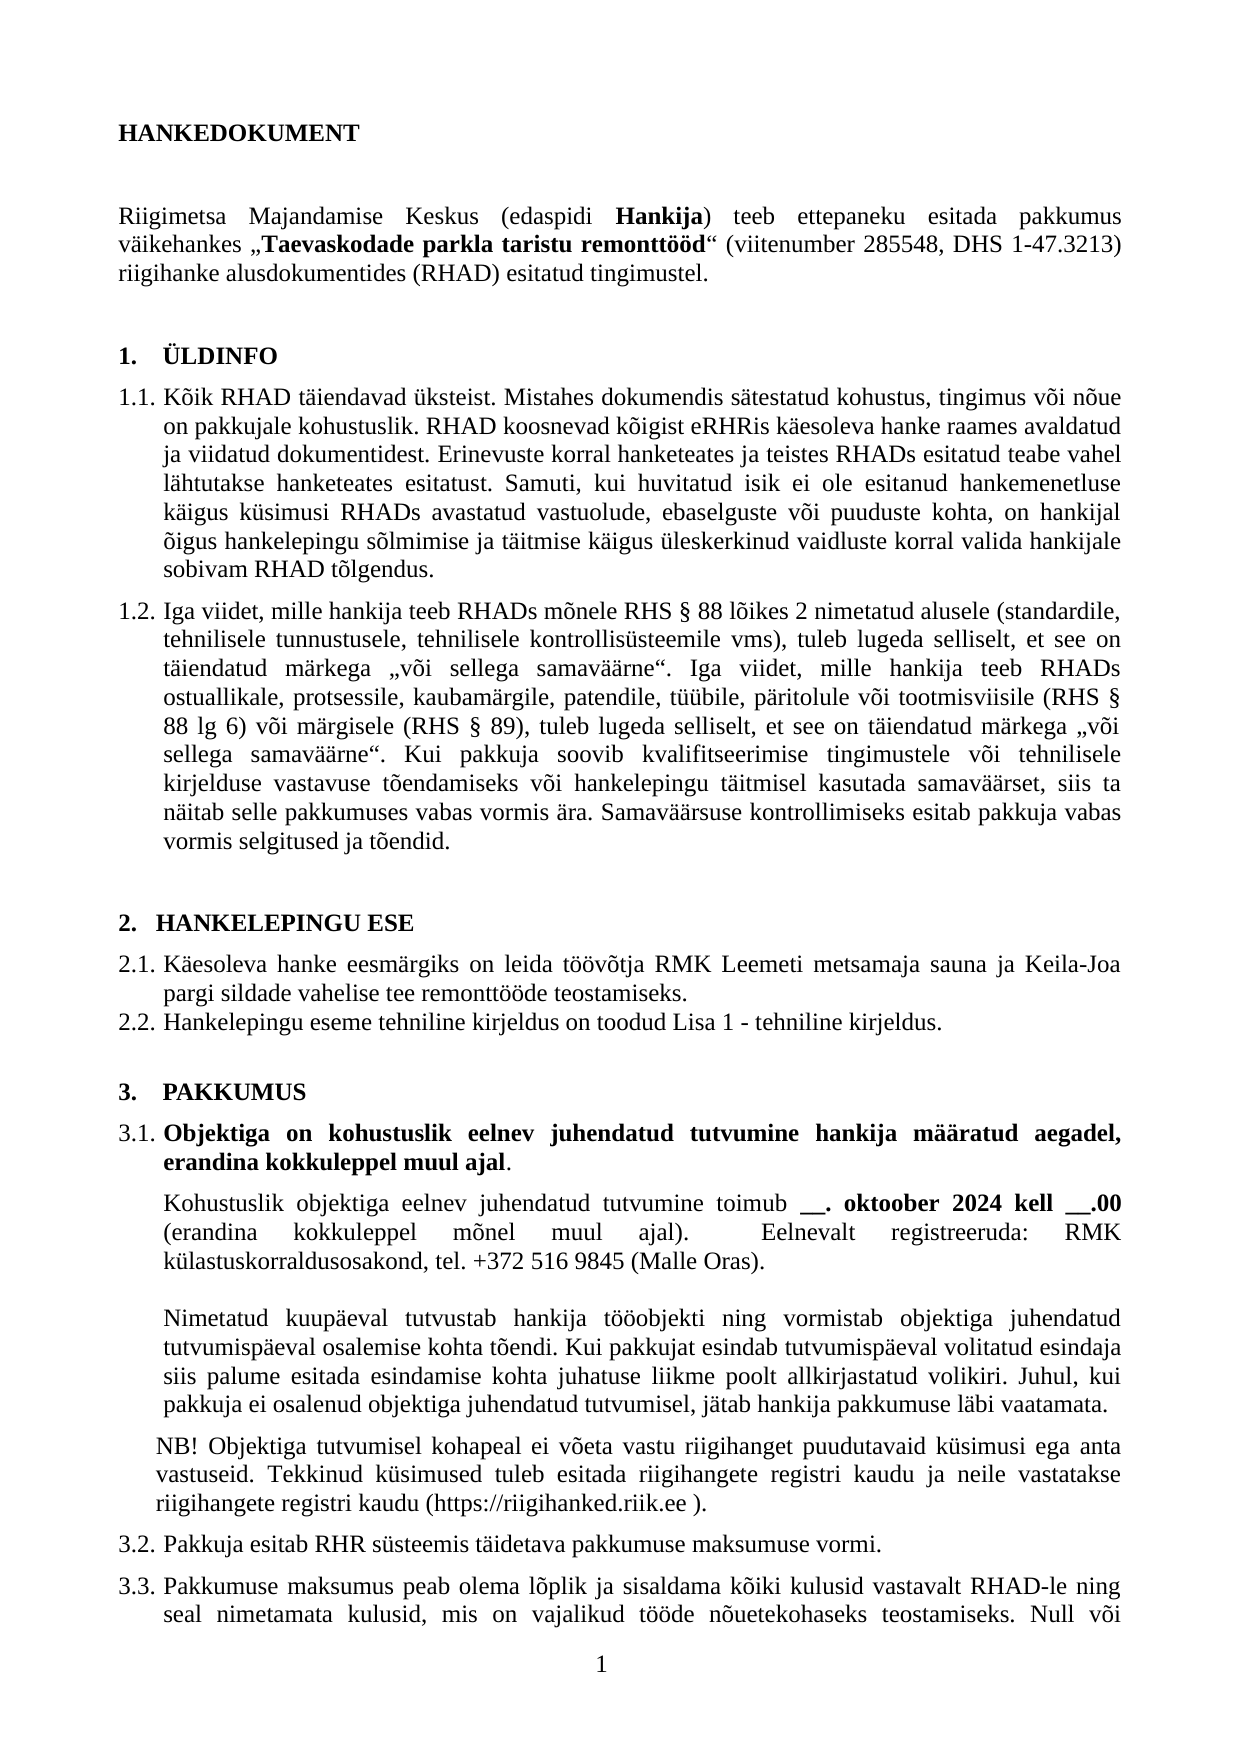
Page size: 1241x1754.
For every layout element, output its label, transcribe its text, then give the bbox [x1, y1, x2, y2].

text Kõik RHAD täiendavad üksteist. Mistahes dokumendis sätestatud kohustus, tingimus või nõue on pakkujale kohustuslik. RHAD koosnevad kõigist eRHRis käesoleva hanke raames avaldatud ja viidatud dokumentidest. Erinevuste korral hanketeates ja teistes RHADs esitatud teabe vahel lähtutakse hanketeates esitatust. Samuti, kui huvitatud isik ei ole esitanud hankemenetluse käigus küsimusi RHADs avastatud vastuolude, ebaselguste või puuduste kohta, on hankijal õigus hankelepingu sõlmimise ja täitmise käigus üleskerkinud vaidluste korral valida hankijale sobivam RHAD tõlgendus. [118, 382, 1122, 583]
text Pakkuja esitab RHR süsteemis täidetava pakkumuse maksumuse vormi. [118, 1529, 1122, 1558]
list PAKKUMUS [118, 1077, 1122, 1106]
text Hankelepingu eseme tehniline kirjeldus on toodud Lisa 1 - tehniline kirjeldus. [118, 1007, 1122, 1036]
list ÜLDINFO [118, 341, 1122, 369]
text Objektiga on kohustuslik eelnev juhendatud tutvumine hankija määratud aegadel, erandina kokkuleppel muul ajal. [118, 1118, 1122, 1176]
list Riigimetsa Majandamise Keskus (edaspidi Hankija) teeb ettepaneku esitada pakkumus väikehankes „Taevaskodade parkla taristu remonttööd“ (viitenumber 285548, DHS 1-47.3213) riigihanke alusdokumentides (RHAD) esitatud tingimustel. [118, 201, 1122, 287]
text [118, 1571, 1122, 1628]
text Iga viidet, mille hankija teeb RHADs mõnele RHS § 88 lõikes 2 nimetatud alusele (standardile, tehnilisele tunnustusele, tehnilisele kontrollisüsteemile vms), tuleb lugeda selliselt, et see on täiendatud märkega „või sellega samaväärne“. Iga viidet, mille hankija teeb RHADs ostuallikale, protsessile, kaubamärgile, patendile, tüübile, päritolule või tootmisviisile (RHS § 88 lg 6) või märgisele (RHS § 89), tuleb lugeda selliselt, et see on täiendatud märkega „või sellega samaväärne“. Kui pakkuja soovib kvalifitseerimise tingimustele või tehnilisele kirjelduse vastavuse tõendamiseks või hankelepingu täitmisel kasutada samaväärset, siis ta näitab selle pakkumuses vabas vormis ära. Samaväärsuse kontrollimiseks esitab pakkuja vabas vormis selgitused ja tõendid. [118, 596, 1122, 854]
list HANKEDOKUMENT [118, 118, 1122, 147]
list NB! Objektiga tutvumisel kohapeal ei võeta vastu riigihanget puudutavaid küsimusi ega anta vastuseid. Tekkinud küsimused tuleb esitada riigihangete registri kaudu ja neile vastatakse riigihangete registri kaudu (https://riigihanked.riik.ee ). [156, 1431, 1122, 1517]
list HANKELEPINGU ESE [118, 908, 1122, 937]
list Kohustuslik objektiga eelnev juhendatud tutvumine toimub __. oktoober 2024 kell __.00 (erandina kokkuleppel mõnel muul ajal). Eelnevalt registreeruda: RMK külastuskorraldusosakond, tel. +372 516 9845 (Malle Oras). [163, 1188, 1122, 1274]
text Käesoleva hanke eesmärgiks on leida töövõtja RMK Leemeti metsamaja sauna ja Keila-Joa pargi sildade vahelise tee remonttööde teostamiseks. [118, 949, 1122, 1007]
list Nimetatud kuupäeval tutvustab hankija tööobjekti ning vormistab objektiga juhendatud tutvumispäeval osalemise kohta tõendi. Kui pakkujat esindab tutvumispäeval volitatud esindaja siis palume esitada esindamise kohta juhatuse liikme poolt allkirjastatud volikiri. Juhul, kui pakkuja ei osalenud objektiga juhendatud tutvumisel, jätab hankija pakkumuse läbi vaatamata. [163, 1303, 1122, 1418]
